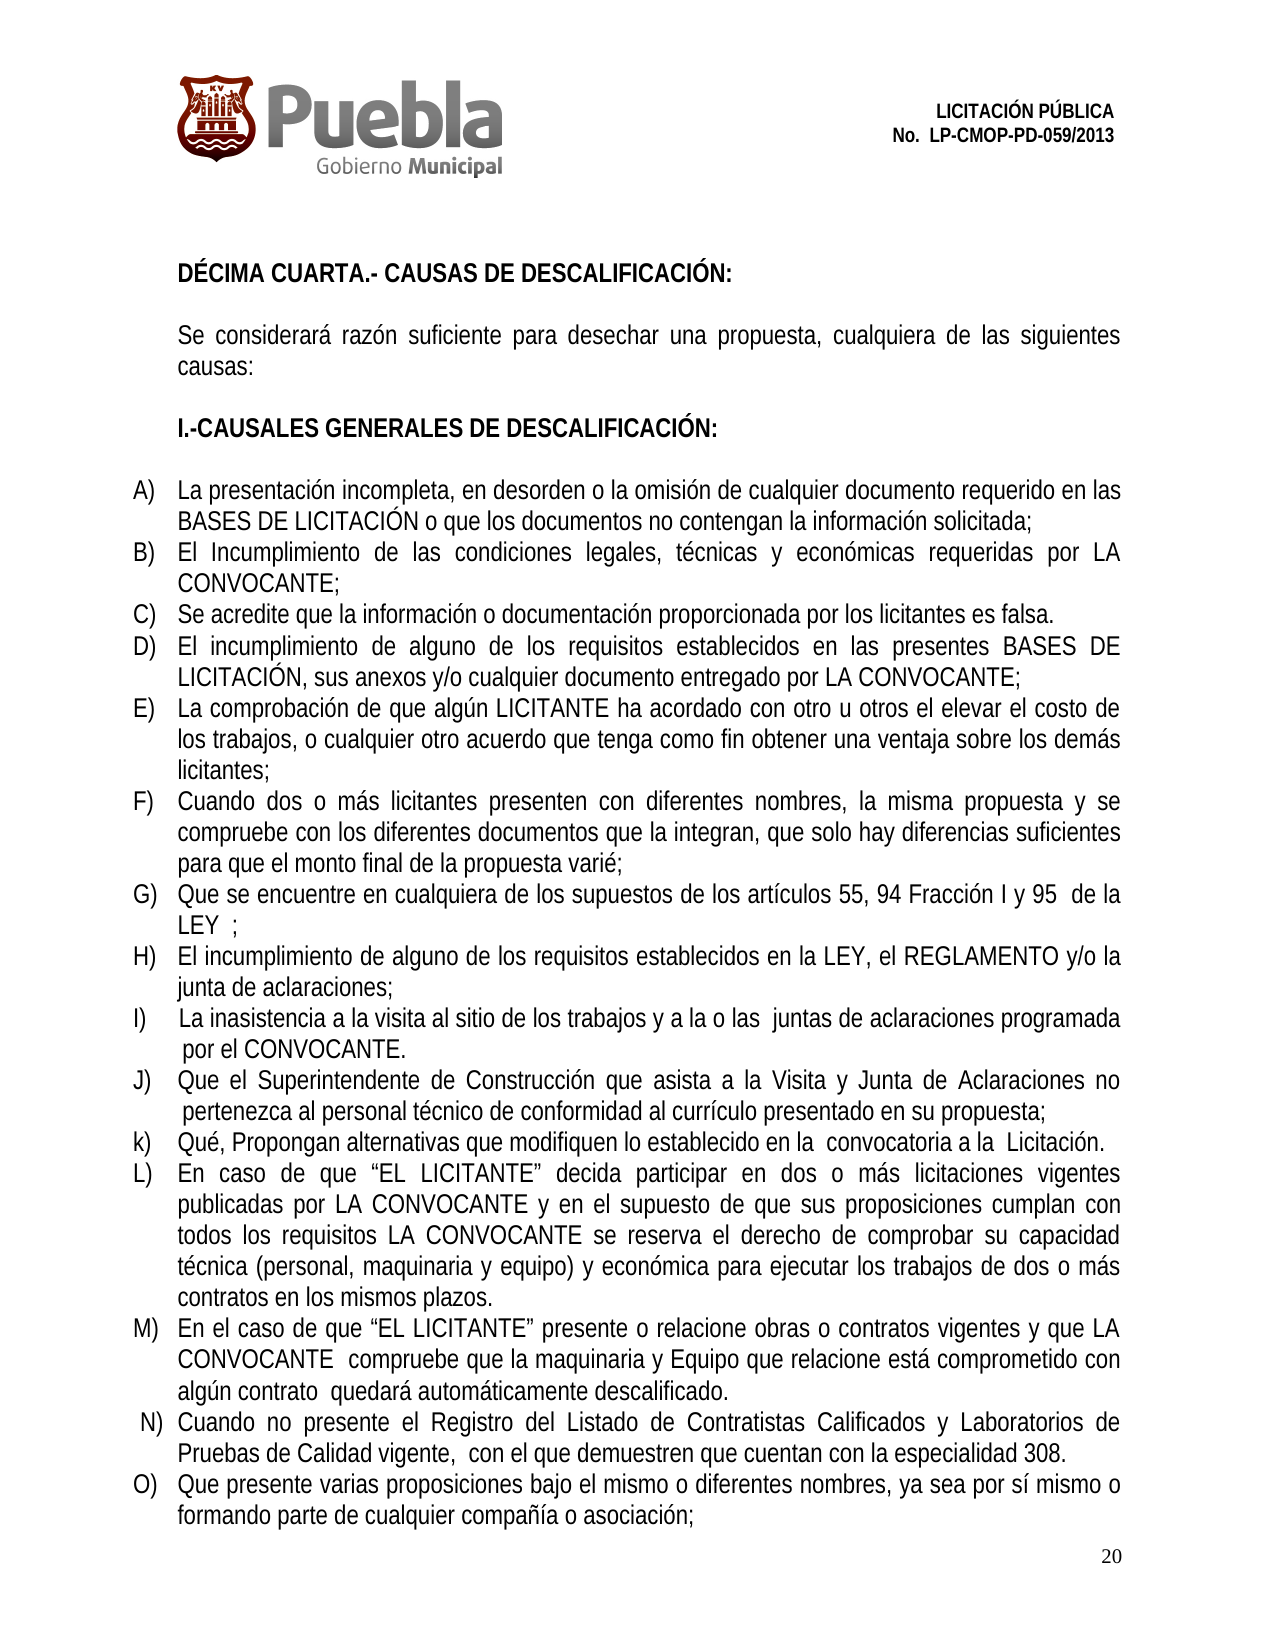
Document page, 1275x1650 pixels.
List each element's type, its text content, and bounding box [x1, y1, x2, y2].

list Que presente varias proposiciones bajo el mismo o diferentes nombres, ya sea por sí mismo o formando parte de cualquier compañía o asociación; [133, 1468, 1122, 1530]
subtitle I.-CAUSALES GENERALES DE DESCALIFICACIÓN: [177, 412, 1122, 443]
list La comprobación de que algún LICITANTE ha acordado con otro u otros el elevar el costo de los trabajos, o cualquier otro acuerdo que tenga como fin obtener una ventaja sobre los demás licitantes; [133, 692, 1122, 785]
list El Incumplimiento de las condiciones legales, técnicas y económicas requeridas por LA CONVOCANTE; [133, 537, 1122, 599]
text k) Qué, Propongan alternativas que modifiquen lo establecido en la convocatoria a la Licitación. [133, 1126, 1122, 1157]
text Se considerará razón suficiente para desechar una propuesta, cualquiera de las siguientes causas: [177, 319, 1122, 381]
list Cuando no presente el Registro del Listado de Contratistas Calificados y Laboratorios de Pruebas de Calidad vigente, con el que demuestren que cuentan con la especialidad 308. [140, 1406, 1122, 1468]
list Que se encuentre en cualquiera de los supuestos de los artículos 55, 94 Fracción I y 95 de la LEY ; [133, 878, 1122, 940]
text M) En el caso de que “EL LICITANTE” presente o relacione obras o contratos vigentes y que LA CONVOCANTE compruebe que la maquinaria y Equipo que relacione está comprometido con algún contrato quedará automáticamente descalificado. [133, 1313, 1122, 1406]
text I) La inasistencia a la visita al sitio de los trabajos y a la o las juntas de aclaraciones programada por el CONVOCANTE. [133, 1002, 1122, 1064]
text J) Que el Superintendente de Construcción que asista a la Visita y Junta de Aclaraciones no pertenezca al personal técnico de conformidad al currículo presentado en su propuesta; [133, 1064, 1122, 1126]
list El incumplimiento de alguno de los requisitos establecidos en las presentes BASES DE LICITACIÓN, sus anexos y/o cualquier documento entregado por LA CONVOCANTE; [133, 630, 1122, 692]
text L) En caso de que “EL LICITANTE” decida participar en dos o más licitaciones vigentes publicadas por LA CONVOCANTE y en el supuesto de que sus proposiciones cumplan con todos los requisitos LA CONVOCANTE se reserva el derecho de comprobar su capacidad técnica (personal, maquinaria y equipo) y económica para ejecutar los trabajos de dos o más contratos en los mismos plazos. [133, 1157, 1122, 1313]
list Cuando dos o más licitantes presenten con diferentes nombres, la misma propuesta y se compruebe con los diferentes documentos que la integran, que solo hay diferencias suficientes para que el monto final de la propuesta varié; [133, 785, 1122, 878]
text DÉCIMA CUARTA.- CAUSAS DE DESCALIFICACIÓN: [177, 257, 1122, 288]
list El incumplimiento de alguno de los requisitos establecidos en la LEY, el REGLAMENTO y/o la junta de aclaraciones; [133, 940, 1122, 1002]
picture [177, 75, 502, 178]
list La presentación incompleta, en desorden o la omisión de cualquier documento requerido en las BASES DE LICITACIÓN o que los documentos no contengan la información solicitada; [133, 474, 1122, 537]
list Se acredite que la información o documentación proporcionada por los licitantes es falsa. [133, 599, 1122, 630]
